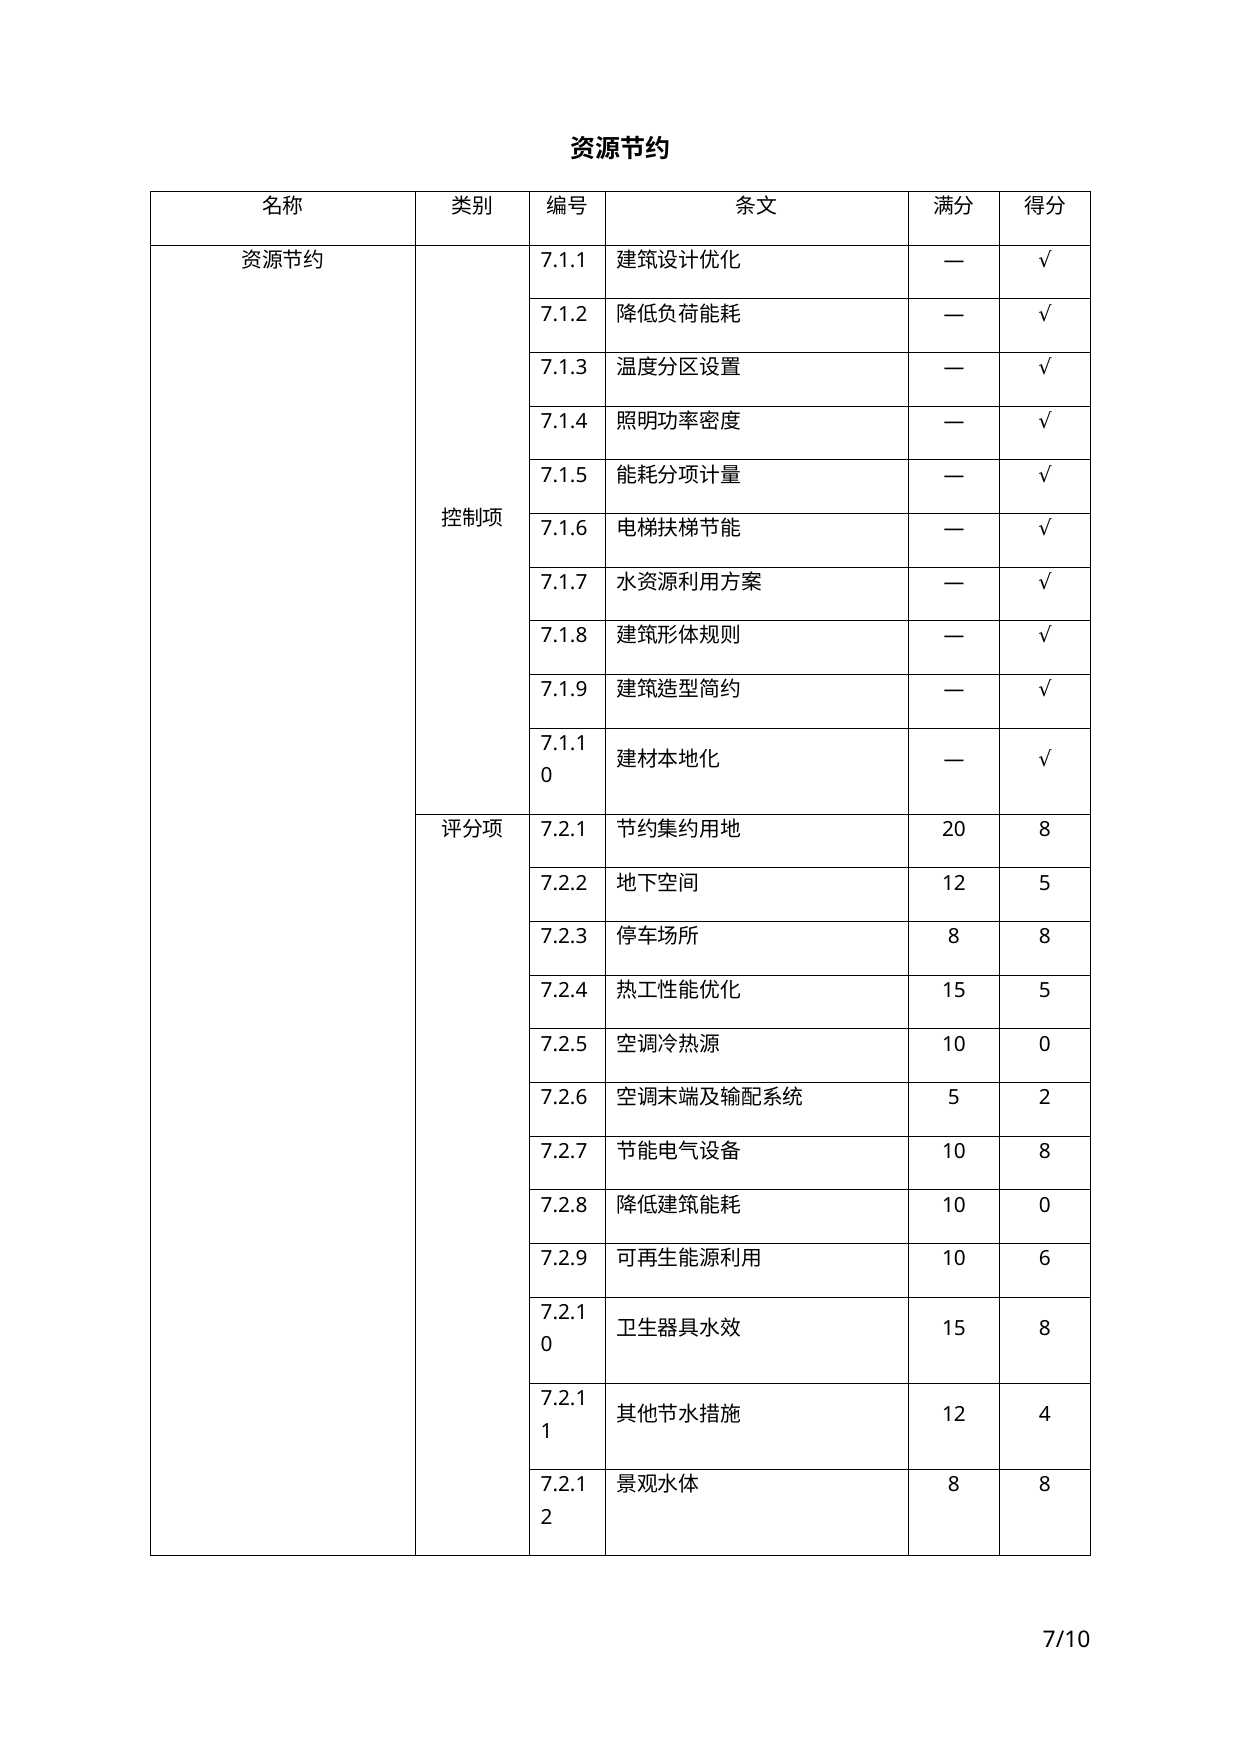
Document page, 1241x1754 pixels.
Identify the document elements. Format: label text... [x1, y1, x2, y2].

table_cell 热工性能优化 [606, 976, 908, 1028]
table_cell 8 [1000, 1298, 1090, 1383]
table_cell 15 [909, 976, 999, 1028]
table_cell √ [1000, 299, 1090, 352]
table_cell 7.1.6 [530, 514, 605, 566]
table_cell 0 [1000, 1190, 1090, 1243]
table_cell 8 [1000, 1470, 1090, 1555]
table_cell √ [1000, 514, 1090, 566]
table_cell 7.1.2 [530, 299, 605, 352]
table_cell √ [1000, 407, 1090, 459]
table_cell 7.1.8 [530, 621, 605, 674]
text 资源节约 [150, 131, 1090, 165]
table_cell 7.2.2 [530, 868, 605, 921]
table_cell 7.2.5 [530, 1029, 605, 1082]
table_cell 7.1.1 [530, 246, 605, 298]
table_cell 5 [909, 1083, 999, 1136]
table_cell — [909, 460, 999, 513]
table_cell 7.1.5 [530, 460, 605, 513]
table_cell 资源节约 [151, 246, 415, 1555]
table_header 条文 [606, 192, 908, 244]
table_cell √ [1000, 568, 1090, 620]
table_cell 4 [1000, 1384, 1090, 1469]
table_cell 8 [1000, 815, 1090, 867]
table_cell 照明功率密度 [606, 407, 908, 459]
table_cell 可再生能源利用 [606, 1244, 908, 1296]
table_cell 8 [909, 922, 999, 974]
table_cell 7.2.6 [530, 1083, 605, 1136]
table_cell 7.1.3 [530, 353, 605, 406]
table_cell 0 [1000, 1029, 1090, 1082]
table_cell √ [1000, 729, 1090, 814]
table_cell 5 [1000, 976, 1090, 1028]
table_cell 8 [909, 1470, 999, 1555]
table_cell 7.1.9 [530, 675, 605, 727]
table_cell 景观水体 [606, 1470, 908, 1555]
table_cell 7.1.7 [530, 568, 605, 620]
table_header 类别 [416, 192, 529, 244]
table_cell 温度分区设置 [606, 353, 908, 406]
table_header 得分 [1000, 192, 1090, 244]
table_cell 7.1.10 [530, 729, 605, 814]
table_cell 节能电气设备 [606, 1137, 908, 1189]
table_cell 7.2.9 [530, 1244, 605, 1296]
table_cell 节约集约用地 [606, 815, 908, 867]
table_cell 8 [1000, 1137, 1090, 1189]
table_header 编号 [530, 192, 605, 244]
table_cell 建筑形体规则 [606, 621, 908, 674]
table_cell 5 [1000, 868, 1090, 921]
table_cell 建筑造型简约 [606, 675, 908, 727]
table_cell 10 [909, 1190, 999, 1243]
table_cell — [909, 353, 999, 406]
table_header 满分 [909, 192, 999, 244]
table_cell 7.2.8 [530, 1190, 605, 1243]
table_cell 2 [1000, 1083, 1090, 1136]
table_cell √ [1000, 353, 1090, 406]
table_cell 停车场所 [606, 922, 908, 974]
table_cell 水资源利用方案 [606, 568, 908, 620]
table_cell 7.1.4 [530, 407, 605, 459]
table_cell — [909, 621, 999, 674]
table_cell 降低负荷能耗 [606, 299, 908, 352]
table_cell 其他节水措施 [606, 1384, 908, 1469]
table_cell √ [1000, 621, 1090, 674]
table_cell — [909, 568, 999, 620]
table_cell 10 [909, 1244, 999, 1296]
table_cell 建材本地化 [606, 729, 908, 814]
table_cell 7.2.3 [530, 922, 605, 974]
table_cell 电梯扶梯节能 [606, 514, 908, 566]
table_cell — [909, 299, 999, 352]
table_cell 控制项 [416, 246, 529, 814]
table_cell — [909, 407, 999, 459]
table_cell — [909, 246, 999, 298]
table_cell 空调冷热源 [606, 1029, 908, 1082]
table_cell 空调末端及输配系统 [606, 1083, 908, 1136]
table_cell 15 [909, 1298, 999, 1383]
table_header 名称 [151, 192, 415, 244]
table_cell 20 [909, 815, 999, 867]
table_cell 7.2.11 [530, 1384, 605, 1469]
table_cell √ [1000, 246, 1090, 298]
table_cell 卫生器具水效 [606, 1298, 908, 1383]
table_cell — [909, 675, 999, 727]
table_cell √ [1000, 460, 1090, 513]
table_cell 6 [1000, 1244, 1090, 1296]
table_cell 7.2.7 [530, 1137, 605, 1189]
table_cell 能耗分项计量 [606, 460, 908, 513]
table_cell 12 [909, 868, 999, 921]
table_cell 8 [1000, 922, 1090, 974]
table_cell 10 [909, 1029, 999, 1082]
table_cell 降低建筑能耗 [606, 1190, 908, 1243]
table_cell 建筑设计优化 [606, 246, 908, 298]
table_cell 评分项 [416, 815, 529, 1555]
table_cell 12 [909, 1384, 999, 1469]
table_cell — [909, 514, 999, 566]
table_cell 7.2.12 [530, 1470, 605, 1555]
table_cell 7.2.10 [530, 1298, 605, 1383]
table_cell — [909, 729, 999, 814]
table_cell √ [1000, 675, 1090, 727]
table_cell 7.2.4 [530, 976, 605, 1028]
table_cell 7.2.1 [530, 815, 605, 867]
table_cell 地下空间 [606, 868, 908, 921]
table_cell 10 [909, 1137, 999, 1189]
